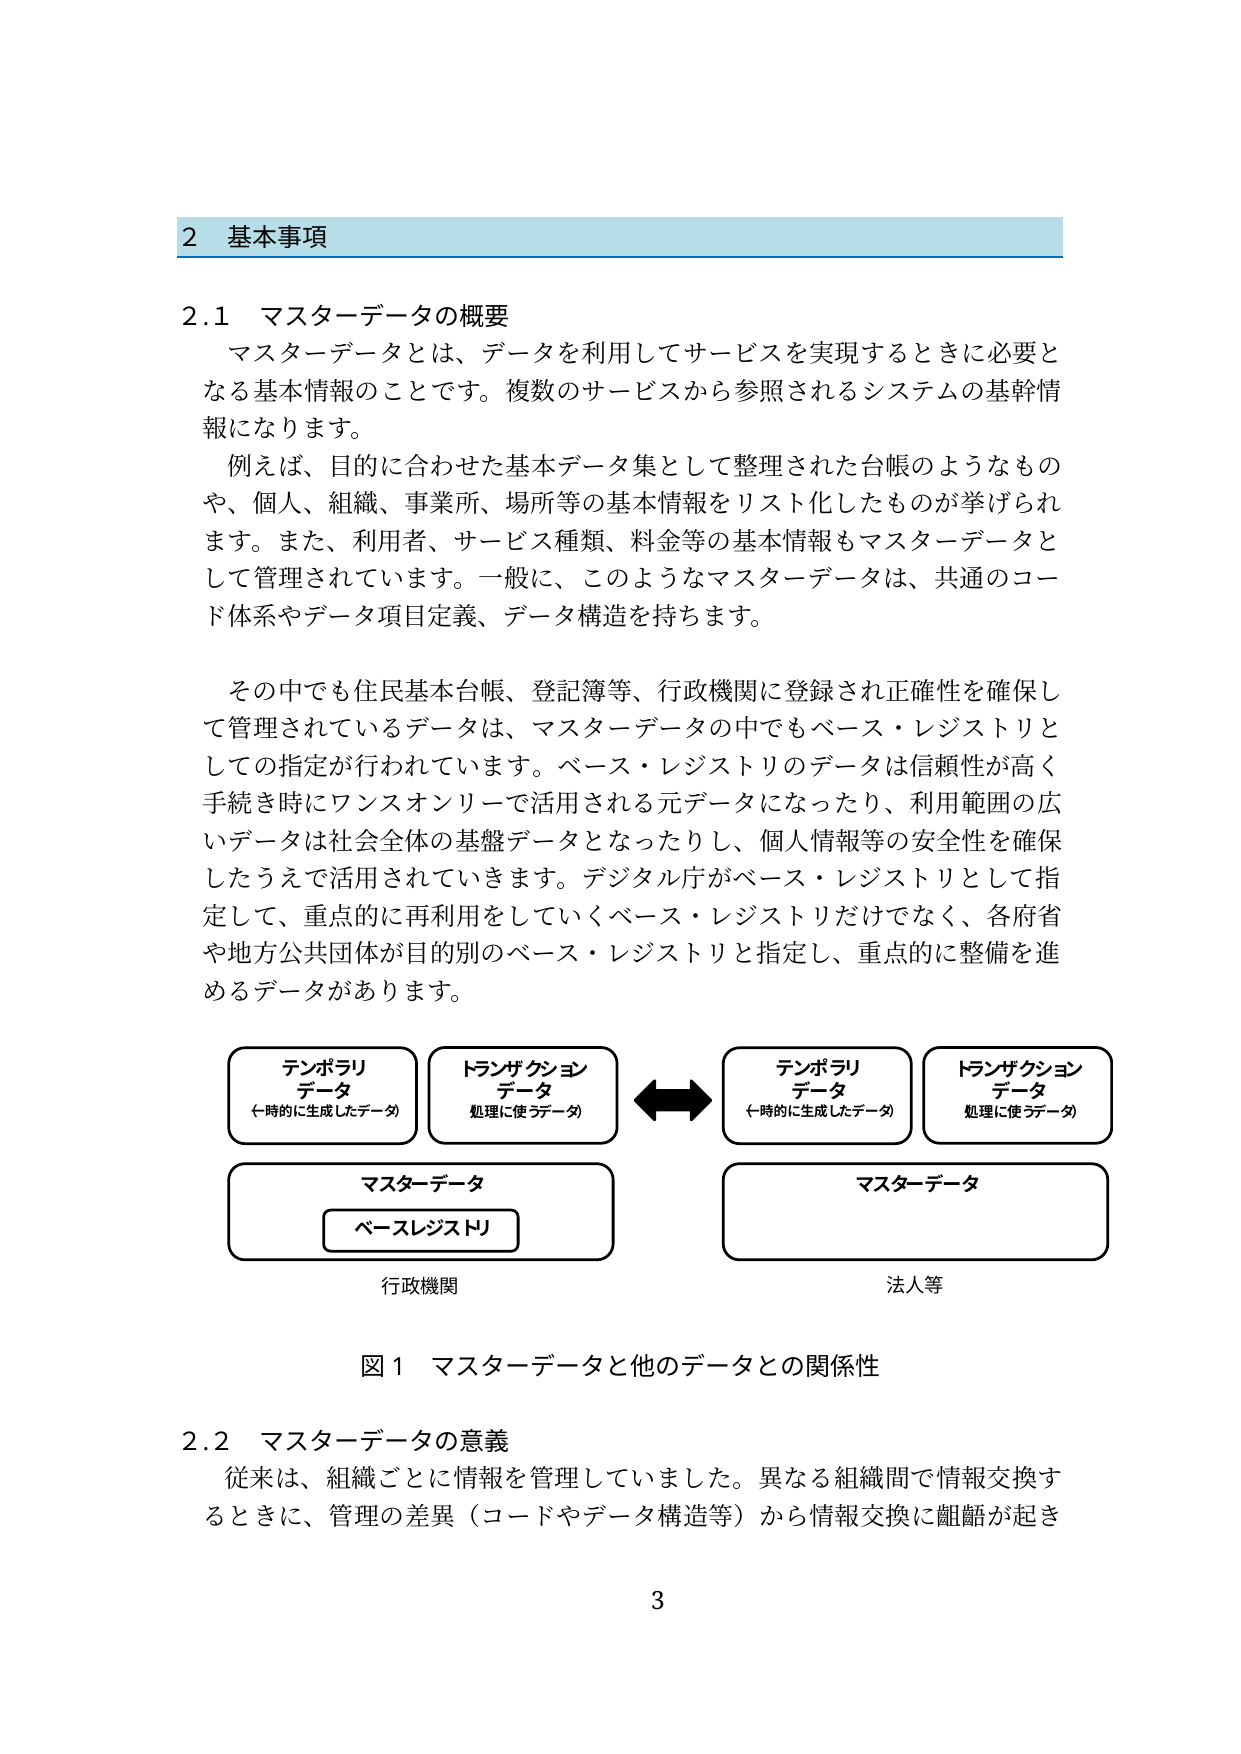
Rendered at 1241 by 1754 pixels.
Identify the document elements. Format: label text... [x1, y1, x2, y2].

text 図 1 マスターデータと他のデータとの関係性 [177, 1346, 1063, 1383]
subtitle マスターデータの意義 [177, 1421, 1063, 1458]
text その中でも住民基本台帳、登記簿等、行政機関に登録され正確性を確保して管理されているデータは、マスターデータの中でもベース・レジストリとしての指定が行われています。ベース・レジストリのデータは信頼性が高く手続き時にワンスオンリーで活用される元データになったり、利用範囲の広いデータは社会全体の基盤データとなったりし、個人情報等の安全性を確保したうえで活用されていきます。デジタル庁がベース・レジストリとして指定して、重点的に再利用をしていくベース・レジストリだけでなく、各府省や地方公共団体が目的別のベース・レジストリと指定し、重点的に整備を進めるデータがあります。 [202, 671, 1063, 1008]
text マスターデータとは、データを利用してサービスを実現するときに必要となる基本情報のことです。複数のサービスから参照されるシステムの基幹情報になります。 [202, 333, 1063, 446]
subtitle 基本事項 [177, 217, 1063, 256]
text 例えば、目的に合わせた基本データ集として整理された台帳のようなものや、個人、組織、事業所、場所等の基本情報をリスト化したものが挙げられます。また、利用者、サービス種類、料金等の基本情報もマスターデータとして管理されています。一般に、このようなマスターデータは、共通のコード体系やデータ項目定義、データ構造を持ちます。 [202, 446, 1063, 633]
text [202, 1458, 1063, 1533]
subtitle マスターデータの概要 [177, 296, 1063, 333]
